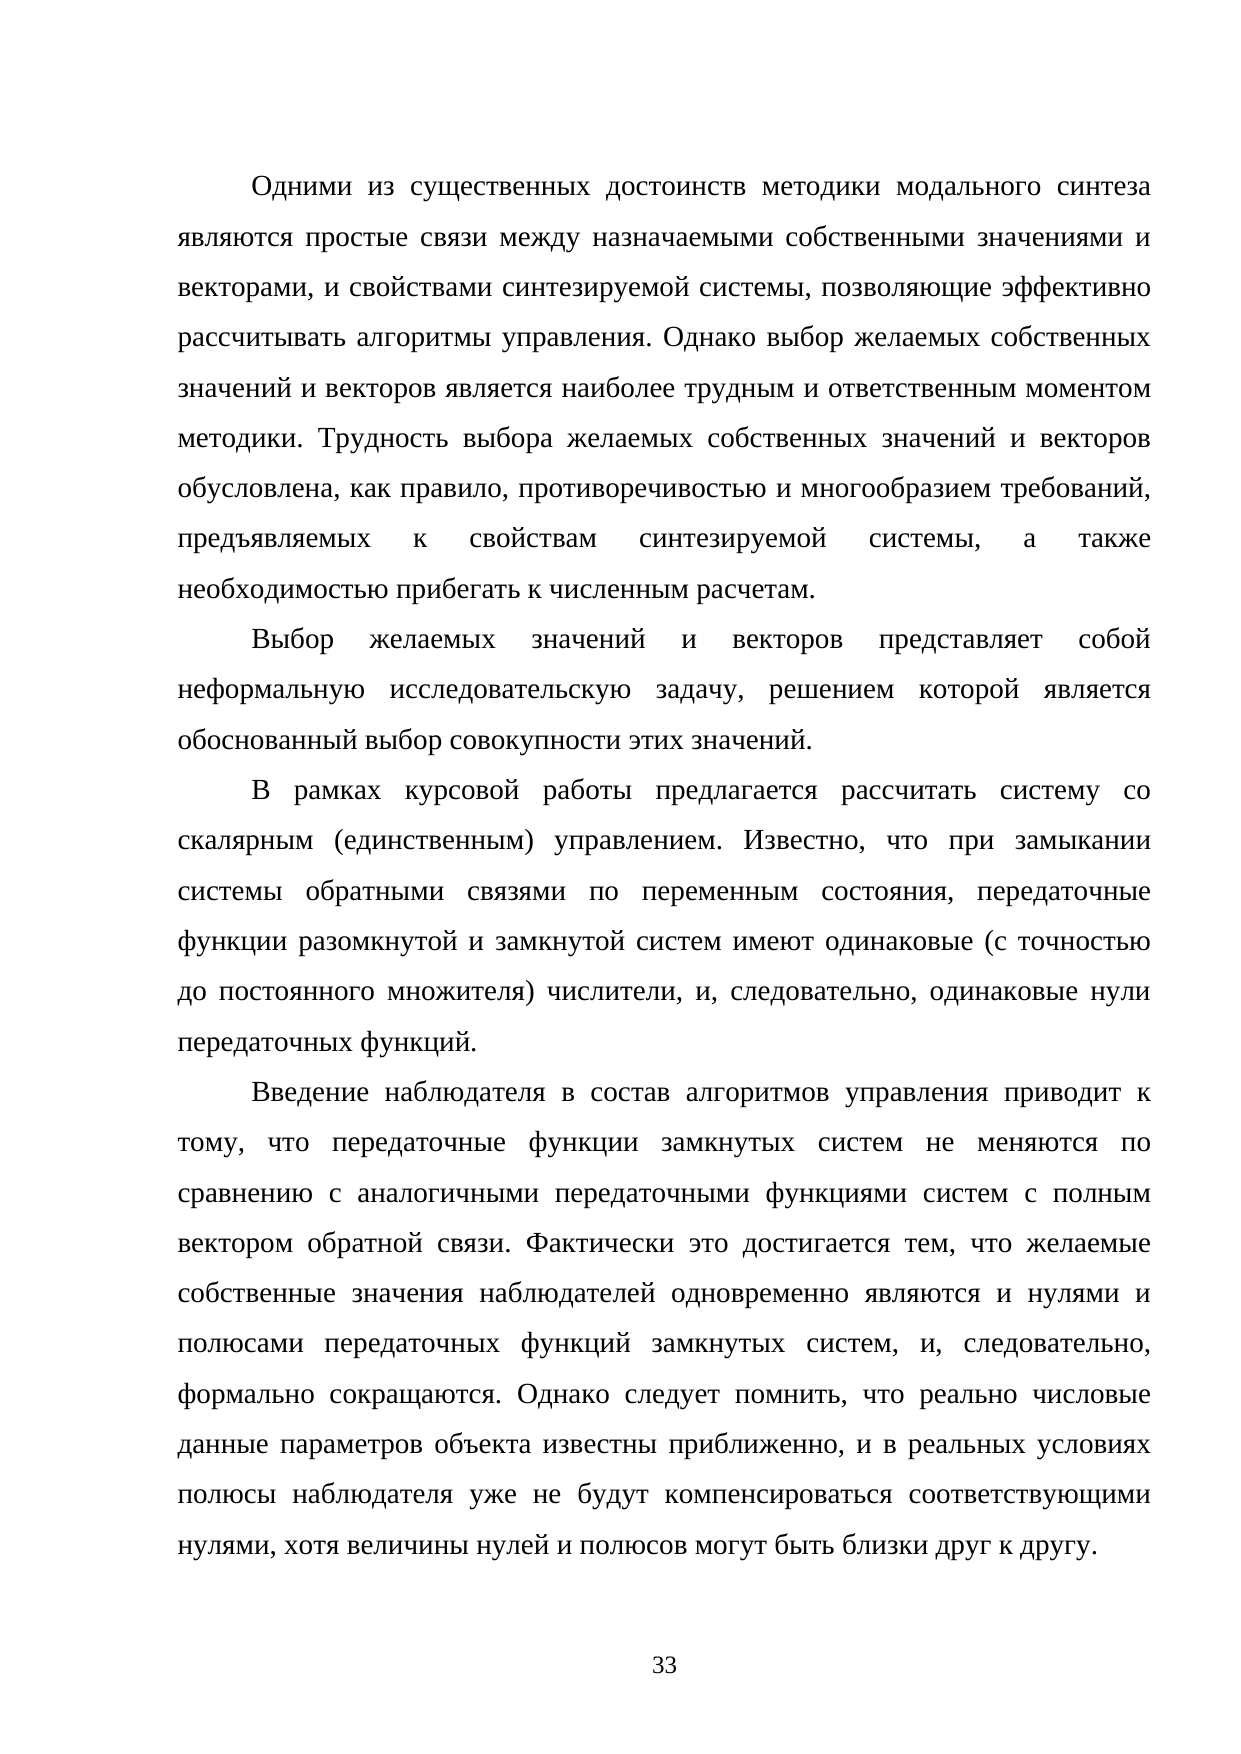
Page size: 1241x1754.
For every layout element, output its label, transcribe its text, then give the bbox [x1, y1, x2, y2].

text Выбор желаемых значений и векторов представляет собой неформальную исследовательскую задачу, решением которой является обоснованный выбор совокупности этих значений. [177, 621, 1152, 755]
text В рамках курсовой работы предлагается рассчитать систему со скалярным (единственным) управлением. Известно, что при замыкании системы обратными связями по переменным состояния, передаточные функции разомкнутой и замкнутой систем имеют одинаковые (с точностью до постоянного множителя) числители, и, следовательно, одинаковые нули передаточных функций. [177, 772, 1152, 1057]
text Одними из существенных достоинств методики модального синтеза являются простые связи между назначаемыми собственными значениями и векторами, и свойствами синтезируемой системы, позволяющие эффективно рассчитывать алгоритмы управления. Однако выбор желаемых собственных значений и векторов является наиболее трудным и ответственным моментом методики. Трудность выбора желаемых собственных значений и векторов обусловлена, как правило, противоречивостью и многообразием требований, предъявляемых к свойствам синтезируемой системы, а также необходимостью прибегать к численным расчетам. [177, 168, 1152, 604]
text Введение наблюдателя в состав алгоритмов управления приводит к тому, что передаточные функции замкнутых систем не меняются по сравнению с аналогичными передаточными функциями систем с полным вектором обратной связи. Фактически это достигается тем, что желаемые собственные значения наблюдателей одновременно являются и нулями и полюсами передаточных функций замкнутых систем, и, следовательно, формально сокращаются. Однако следует помнить, что реально числовые данные параметров объекта известны приближенно, и в реальных условиях полюсы наблюдателя уже не будут компенсироваться соответствующими нулями, хотя величины нулей и полюсов могут быть близки друг к другу. [177, 1074, 1152, 1560]
